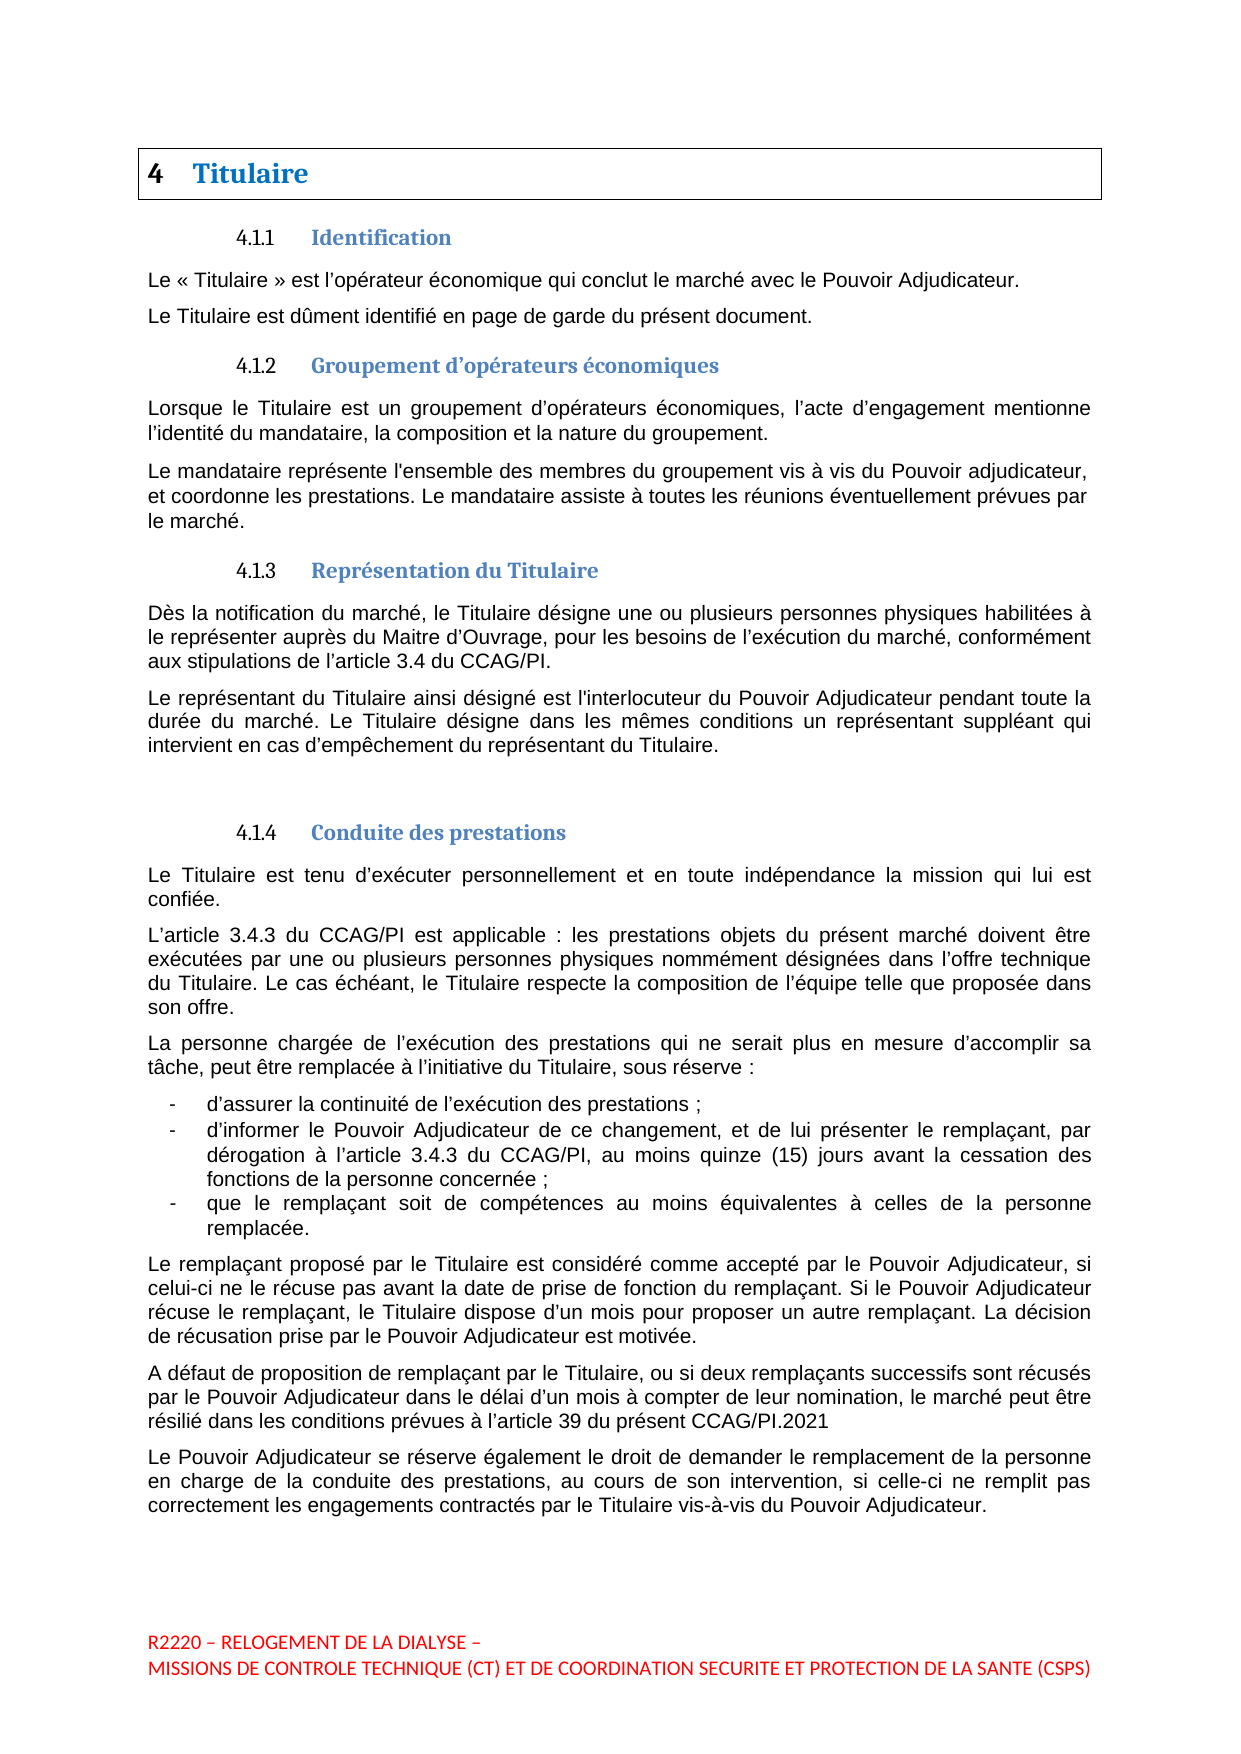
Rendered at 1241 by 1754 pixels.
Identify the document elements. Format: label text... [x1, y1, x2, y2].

text Le Titulaire est dûment identifié en page de garde du présent document. [148, 304, 1093, 328]
text Le Titulaire est tenu d’exécuter personnellement et en toute indépendance la mission qui lui est confiée. [148, 862, 1093, 910]
subtitle Conduite des prestations [236, 820, 1093, 846]
text Lorsque le Titulaire est un groupement d’opérateurs économiques, l’acte d’engagement mentionne l’identité du mandataire, la composition et la nature du groupement. [148, 396, 1093, 446]
text Le « Titulaire » est l’opérateur économique qui conclut le marché avec le Pouvoir Adjudicateur. [148, 268, 1093, 292]
text Le mandataire représente l'ensemble des membres du groupement vis à vis du Pouvoir adjudicateur, et coordonne les prestations. Le mandataire assiste à toutes les réunions éventuellement prévues par le marché. [148, 458, 1088, 533]
subtitle Identification [236, 225, 1093, 251]
subtitle Représentation du Titulaire [236, 558, 1093, 585]
text A défaut de proposition de remplaçant par le Titulaire, ou si deux remplaçants successifs sont récusés par le Pouvoir Adjudicateur dans le délai d’un mois à compter de leur nomination, le marché peut être résilié dans les conditions prévues à l’article 39 du présent CCAG/PI.2021 [148, 1361, 1093, 1432]
text La personne chargée de l’exécution des prestations qui ne serait plus en mesure d’accomplir sa tâche, peut être remplacée à l’initiative du Titulaire, sous réserve : [148, 1031, 1093, 1079]
text Le remplaçant proposé par le Titulaire est considéré comme accepté par le Pouvoir Adjudicateur, si celui-ci ne le récuse pas avant la date de prise de fonction du remplaçant. Si le Pouvoir Adjudicateur récuse le remplaçant, le Titulaire dispose d’un mois pour proposer un autre remplaçant. La décision de récusation prise par le Pouvoir Adjudicateur est motivée. [148, 1252, 1093, 1348]
list d’assurer la continuité de l’exécution des prestations ; [169, 1092, 1093, 1117]
text Le Pouvoir Adjudicateur se réserve également le droit de demander le remplacement de la personne en charge de la conduite des prestations, au cours de son intervention, si celle-ci ne remplit pas correctement les engagements contractés par le Titulaire vis-à-vis du Pouvoir Adjudicateur. [148, 1445, 1093, 1517]
subtitle Groupement d’opérateurs économiques [236, 353, 1093, 379]
text Le représentant du Titulaire ainsi désigné est l'interlocuteur du Pouvoir Adjudicateur pendant toute la durée du marché. Le Titulaire désigne dans les mêmes conditions un représentant suppléant qui intervient en cas d’empêchement du représentant du Titulaire. [148, 685, 1093, 757]
text Dès la notification du marché, le Titulaire désigne une ou plusieurs personnes physiques habilitées à le représenter auprès du Maitre d’Ouvrage, pour les besoins de l’exécution du marché, conformément aux stipulations de l’article 3.4 du CCAG/PI. [148, 601, 1093, 673]
list que le remplaçant soit de compétences au moins équivalentes à celles de la personne remplacée. [169, 1190, 1093, 1240]
list d’informer le Pouvoir Adjudicateur de ce changement, et de lui présenter le remplaçant, par dérogation à l’article 3.4.3 du CCAG/PI, au moins quinze (15) jours avant la cessation des fonctions de la personne concernée ; [169, 1117, 1093, 1190]
subtitle Titulaire [139, 149, 1101, 199]
text L’article 3.4.3 du CCAG/PI est applicable : les prestations objets du présent marché doivent être exécutées par une ou plusieurs personnes physiques nommément désignées dans l’offre technique du Titulaire. Le cas échéant, le Titulaire respecte la composition de l’équipe telle que proposée dans son offre. [148, 923, 1093, 1019]
